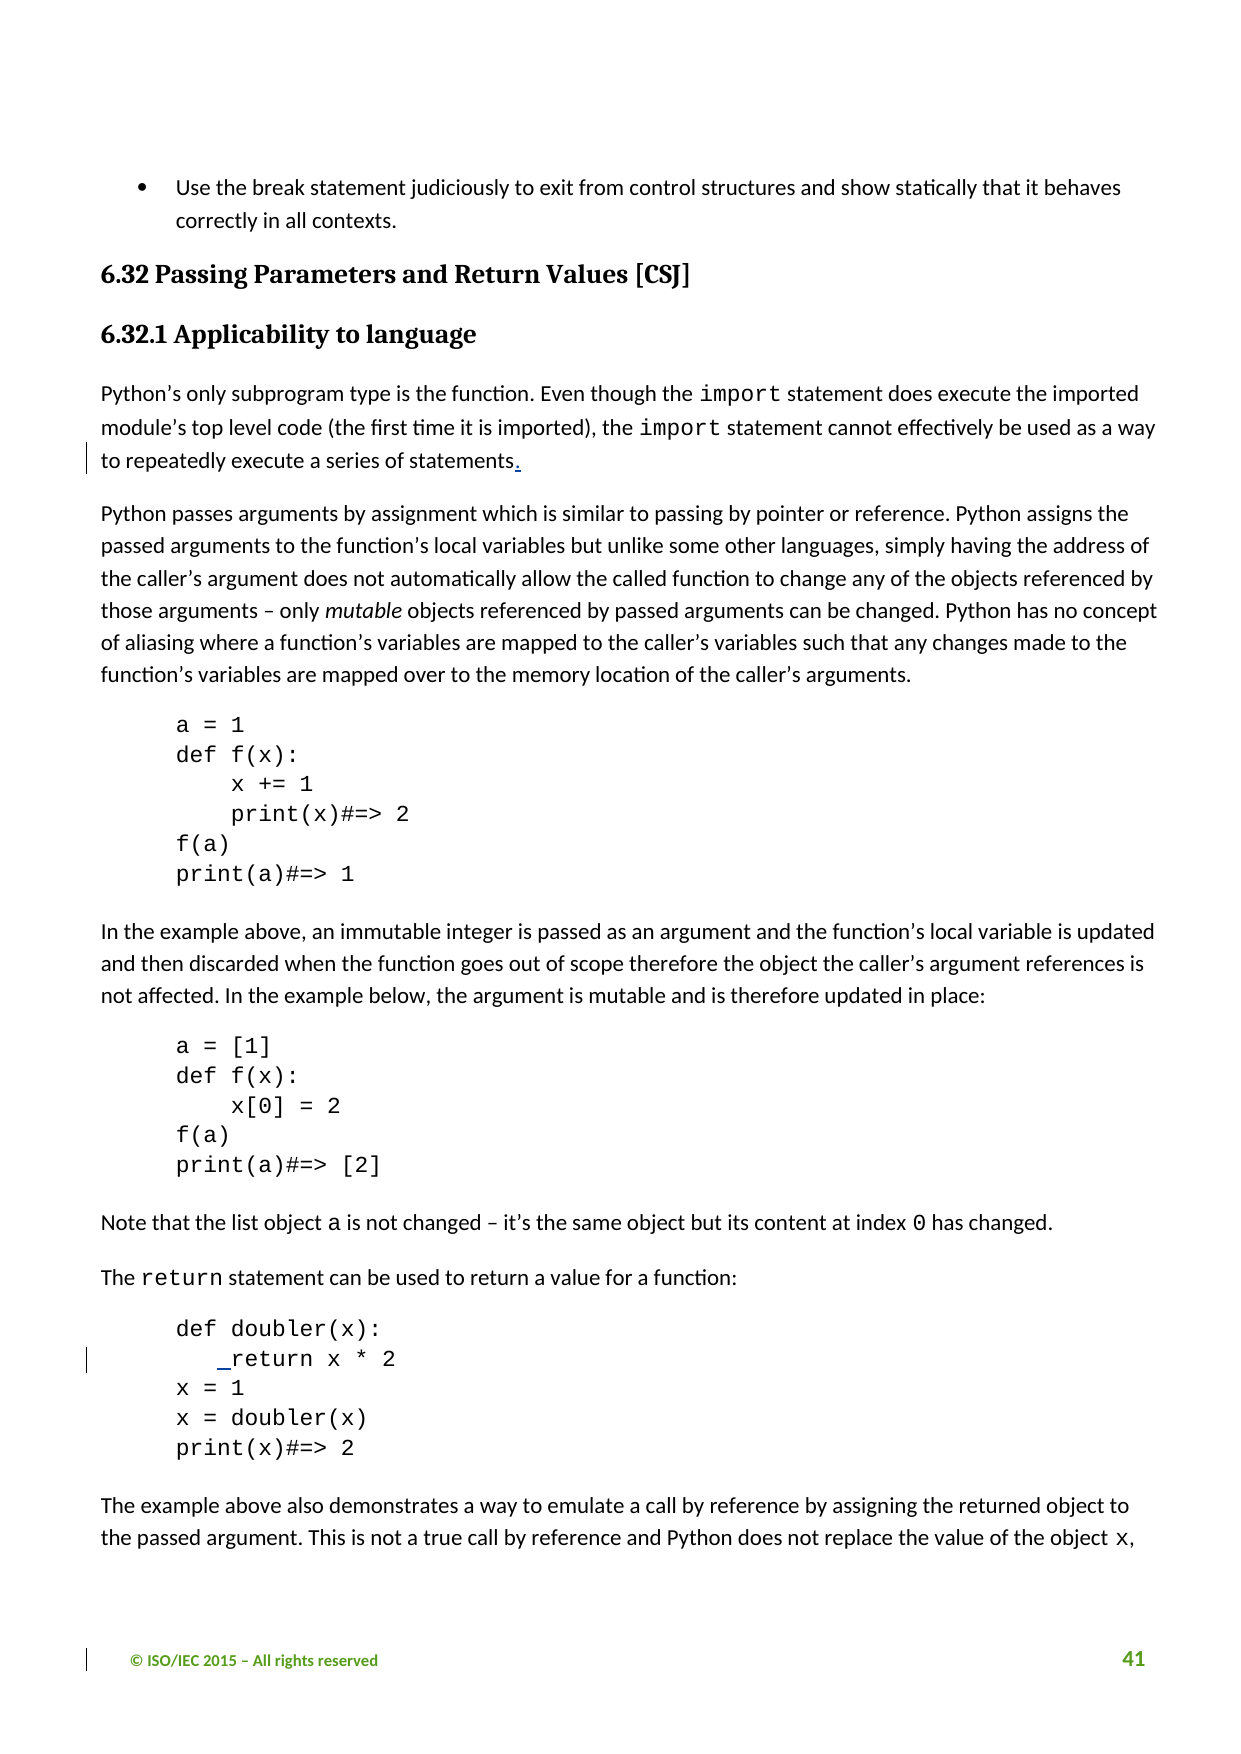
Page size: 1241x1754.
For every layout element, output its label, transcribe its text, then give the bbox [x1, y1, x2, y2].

text f(a) [101, 1124, 1164, 1150]
text a = [1] [101, 1034, 1164, 1060]
subtitle 6.32 Passing Parameters and Return Values [CSJ] [101, 259, 1164, 290]
text print(a)#=> [2] [101, 1153, 1164, 1179]
text print(a)#=> 1 [101, 862, 1164, 888]
text def f(x): [101, 1064, 1164, 1090]
text def doubler(x): [101, 1317, 1164, 1343]
text return x * 2 [101, 1347, 1164, 1373]
text The return statement can be used to return a value for a function: [101, 1263, 1164, 1292]
subtitle 6.32.1 Applicability to language [101, 319, 1164, 351]
text f(a) [101, 832, 1164, 858]
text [101, 1491, 1164, 1552]
text x = doubler(x) [101, 1406, 1164, 1432]
text In the example above, an immutable integer is passed as an argument and the function’s local variable is updated and then discarded when the function goes out of scope therefore the object the caller’s argument references is not affected. In the example below, the argument is mutable and is therefore updated in place: [101, 917, 1164, 1009]
text Note that the list object a is not changed – it’s the same object but its content at index 0 has changed. [101, 1208, 1164, 1237]
text Python passes arguments by assignment which is similar to passing by pointer or reference. Python assigns the passed arguments to the function’s local variables but unlike some other languages, simply having the address of the caller’s argument does not automatically allow the called function to change any of the objects referenced by those arguments – only mutable objects referenced by passed arguments can be changed. Python has no concept of aliasing where a function’s variables are mapped to the caller’s variables such that any changes made to the function’s variables are mapped over to the memory location of the caller’s arguments. [101, 499, 1164, 688]
text def f(x): [101, 743, 1164, 769]
text print(x)#=> 2 [101, 803, 1164, 828]
text print(x)#=> 2 [101, 1436, 1164, 1462]
text x += 1 [101, 773, 1164, 799]
text Python’s only subprogram type is the function. Even though the import statement does execute the imported module’s top level code (the first time it is imported), the import statement cannot effectively be used as a way to repeatedly execute a series of statements [101, 379, 1164, 474]
list Use the break statement judiciously to exit from control structures and show statically that it behaves correctly in all contexts. [138, 173, 1164, 234]
text x[0] = 2 [101, 1094, 1164, 1120]
text x = 1 [101, 1377, 1164, 1403]
text a = 1 [101, 713, 1164, 739]
